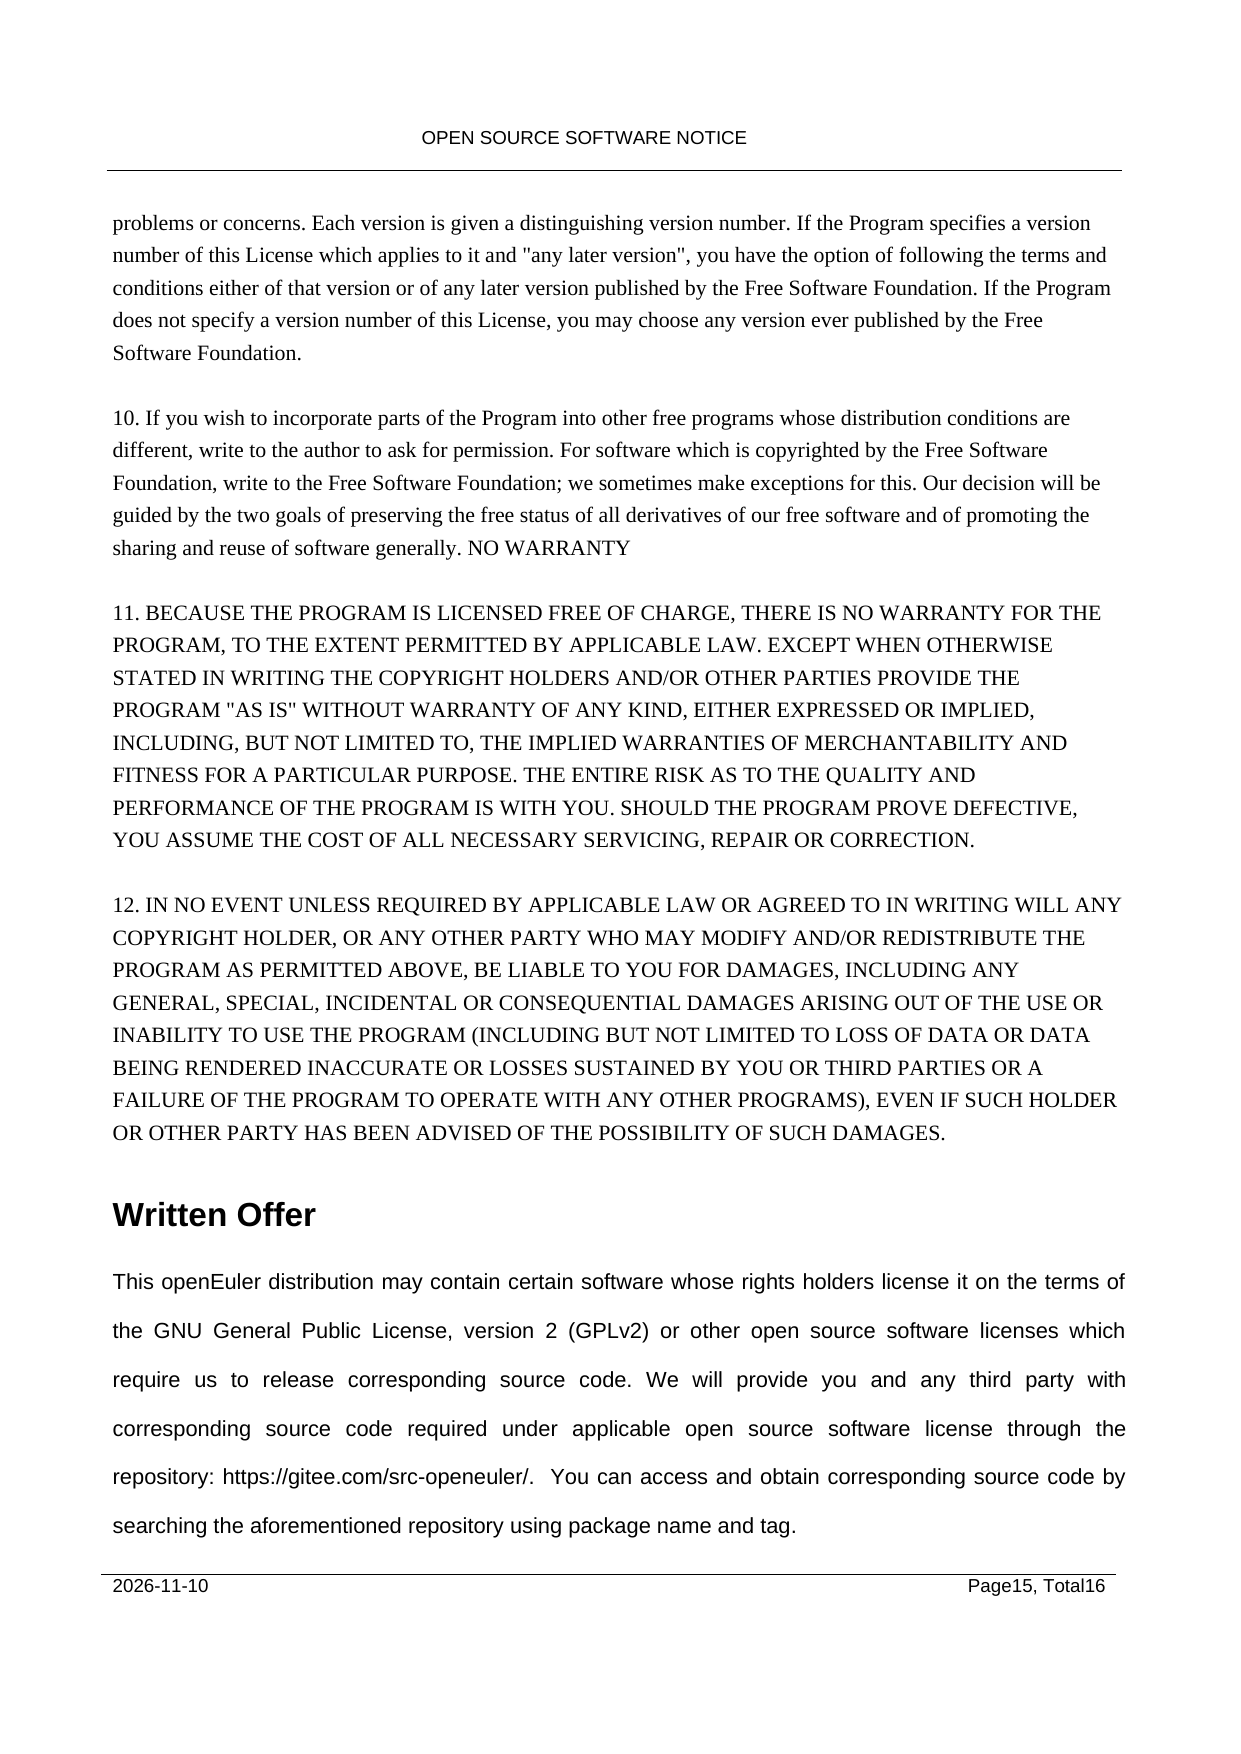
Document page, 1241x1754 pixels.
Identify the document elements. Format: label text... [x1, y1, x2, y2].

text This openEuler distribution may contain certain software whose rights holders license it on the terms of the GNU General Public License, version 2 (GPLv2) or other open source software licenses which require us to release corresponding source code. We will provide you and any third party with corresponding source code required under applicable open source software license through the repository: https://gitee.com/src-openeuler/. You can access and obtain corresponding source code by searching the aforementioned repository using package name and tag. [112, 1266, 1128, 1542]
text Written Offer [112, 1181, 1128, 1246]
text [112, 206, 1128, 1181]
